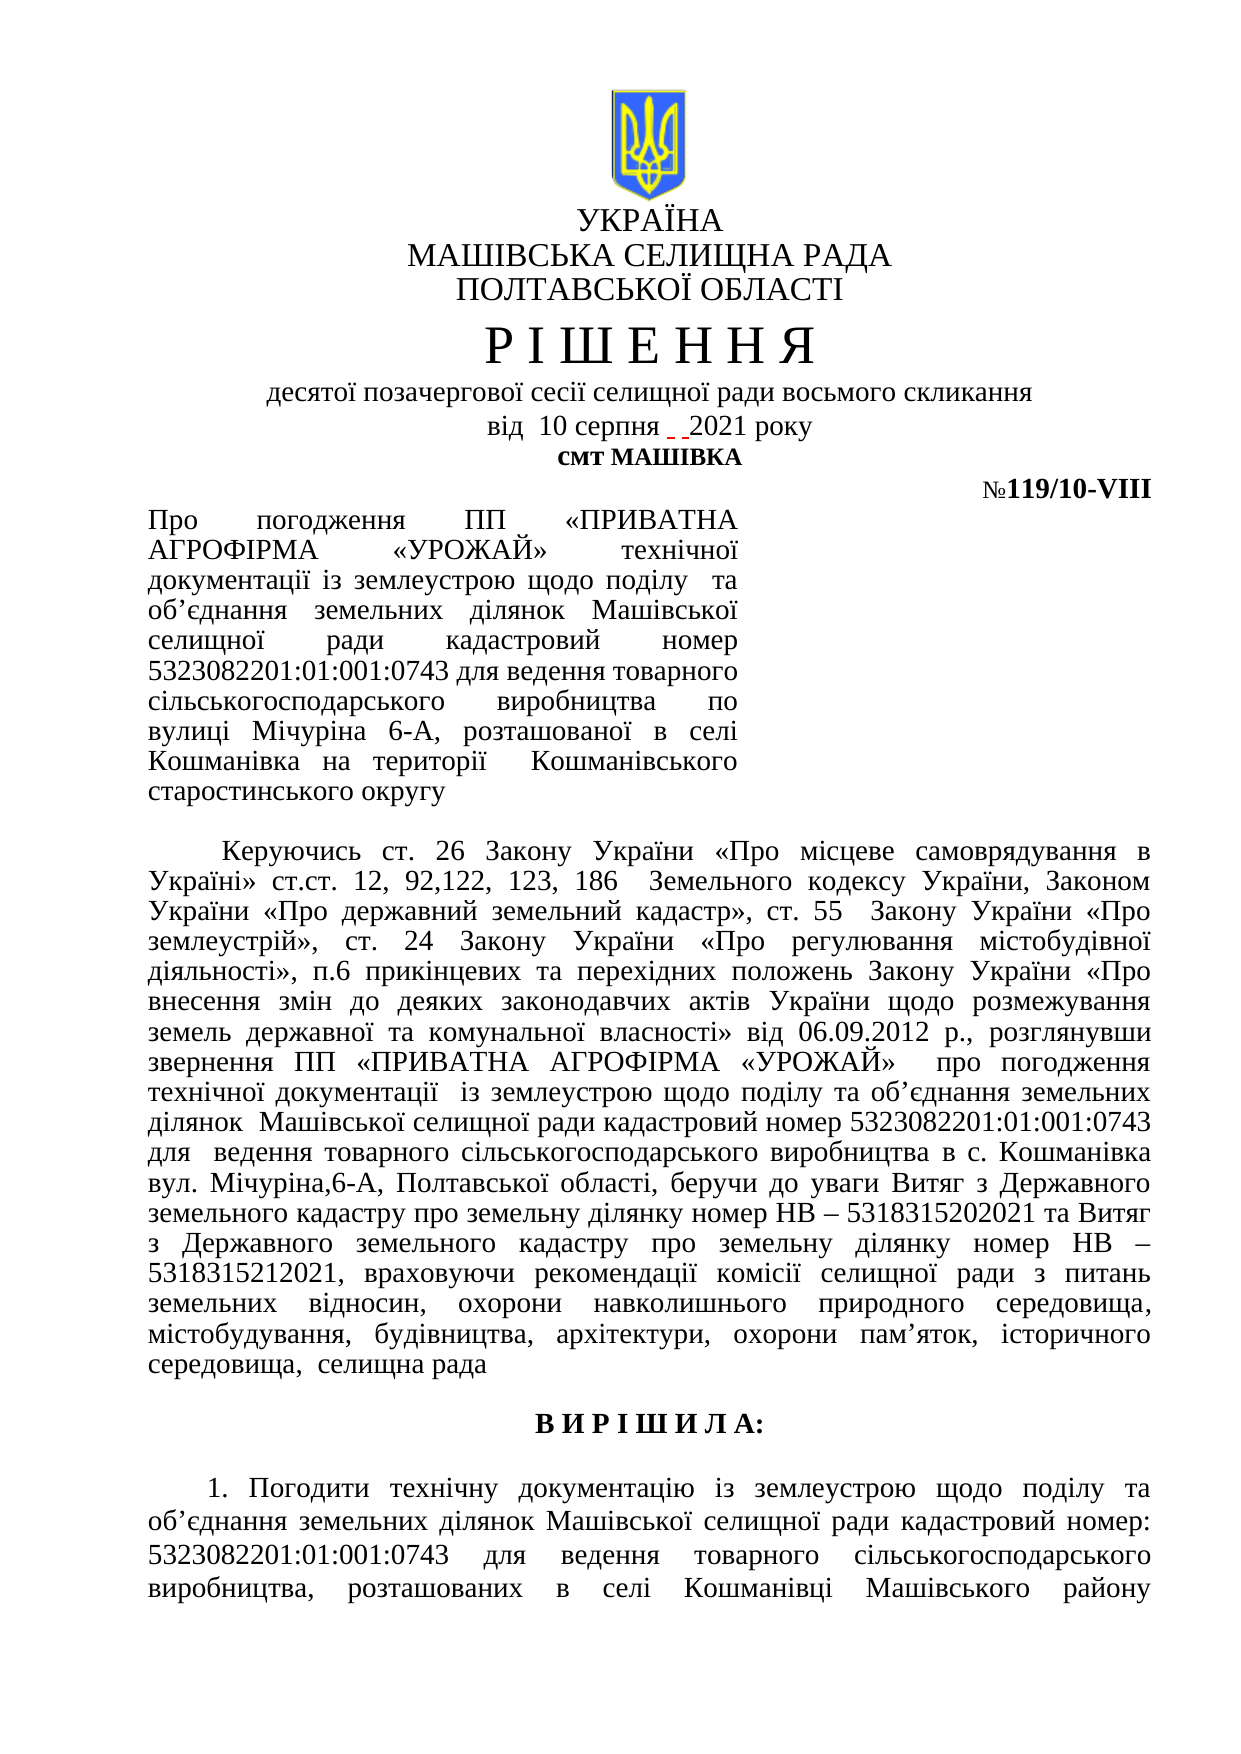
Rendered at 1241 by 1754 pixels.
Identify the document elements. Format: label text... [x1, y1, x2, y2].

text ПОЛТАВСЬКОЇ ОБЛАСТІ [148, 273, 1152, 308]
text УКРАЇНА [148, 204, 1152, 239]
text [148, 1470, 1152, 1604]
text МАШІВСЬКА СЕЛИЩНА РАДА [148, 239, 1152, 273]
text №119/10-VIII [148, 472, 1152, 505]
text Керуючись ст. 26 Закону України «Про місцеве самоврядування в Україні» ст.ст. 12, 92,122, 123, 186 Земельного кодексу України, Законом України «Про державний земельний кадастр», ст. 55 Закону України «Про землеустрій», ст. 24 Закону України «Про регулювання містобудівної діяльності», п.6 прикінцевих та перехідних положень Закону України «Про внесення змін до деяких законодавчих актів України щодо розмежування земель державної та комунальної власності» від 06.09.2012 р., розглянувши звернення ПП «ПРИВАТНА АГРОФІРМА «УРОЖАЙ» про погодження технічної документації із землеустрою щодо поділу та об’єднання земельних ділянок Машівської селищної ради кадастровий номер 5323082201:01:001:0743 для ведення товарного сільськогосподарського виробництва в с. Кошманівка вул. Мічуріна,6-А, Полтавської області, беручи до уваги Витяг з Державного земельного кадастру про земельну ділянку номер НВ – 5318315202021 та Витяг з Державного земельного кадастру про земельну ділянку номер НВ – 5318315212021, враховуючи рекомендації комісії селищної ради з питань земельних відносин, охорони навколишнього природного середовища, містобудування, будівництва, архітектури, охорони пам’яток, історичного середовища, селищна рада [148, 836, 1152, 1379]
list смт МАШІВКА [148, 441, 1152, 472]
list від 10 серпня 2021 року [148, 408, 1152, 441]
subtitle Р І Ш Е Н Н Я [148, 318, 1152, 374]
text В И Р І Ш И Л А: [148, 1409, 1152, 1440]
list десятої позачергової сесії селищної ради восьмого скликання [148, 374, 1152, 408]
list Про погодження ПП «ПРИВАТНА АГРОФІРМА «УРОЖАЙ» технічної документації із землеустрою щодо поділу та об’єднання земельних ділянок Машівської селищної ради кадастровий номер 5323082201:01:001:0743 для ведення товарного сільськогосподарського виробництва по вулиці Мічуріна 6-А, розташованої в селі Кошманівка на території Кошманівського старостинського округу [148, 505, 738, 807]
